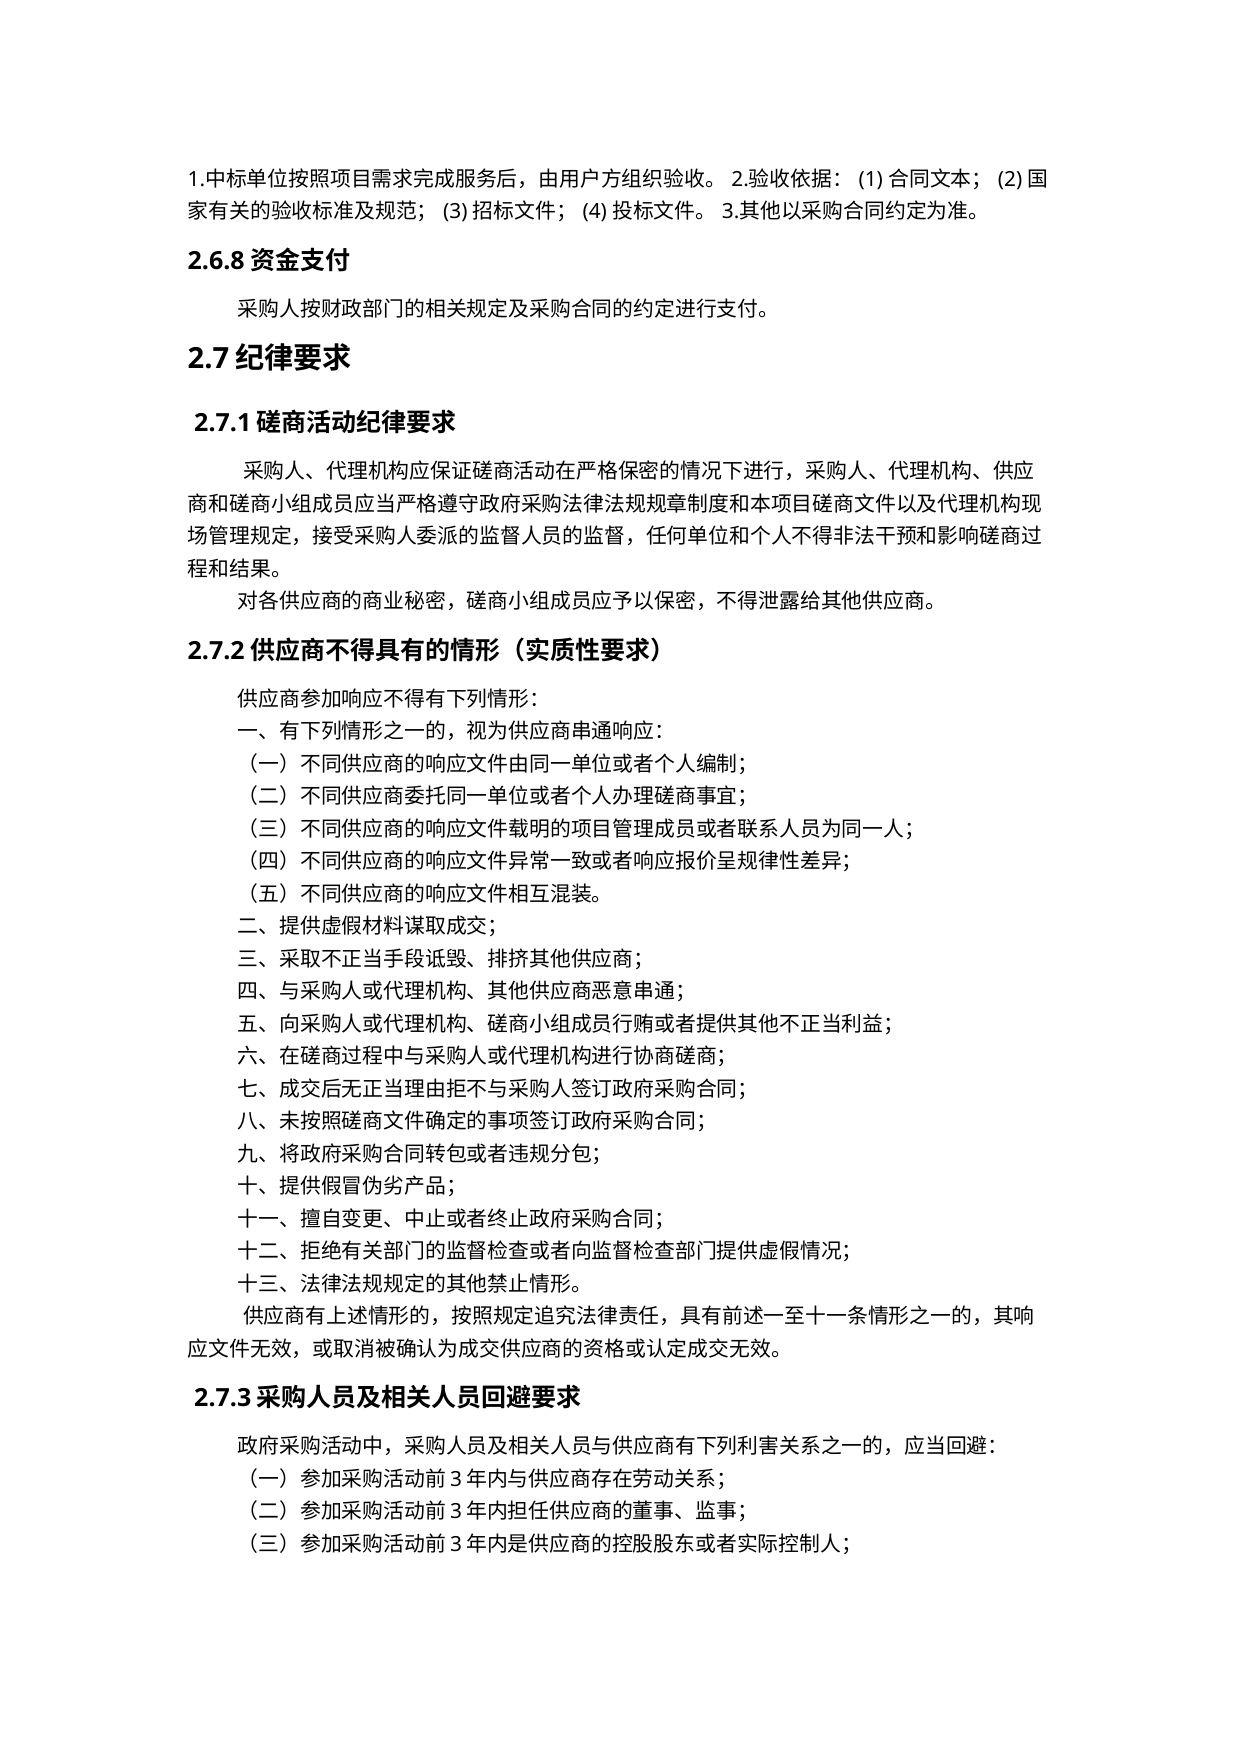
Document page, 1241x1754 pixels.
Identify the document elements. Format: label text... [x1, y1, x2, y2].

text 二、提供虚假材料谋取成交； [187, 909, 1053, 942]
text 一、有下列情形之一的，视为供应商串通响应： [187, 714, 1053, 747]
text 供应商参加响应不得有下列情形： [187, 682, 1053, 714]
text 八、未按照磋商文件确定的事项签订政府采购合同； [187, 1104, 1053, 1137]
text 2.7.3采购人员及相关人员回避要求 [187, 1364, 1053, 1429]
text 2.7纪律要求 [187, 324, 1053, 389]
text 2.6.8资金支付 [187, 227, 1053, 292]
text 采购人按财政部门的相关规定及采购合同的约定进行支付。 [187, 292, 1053, 324]
text 十三、法律法规规定的其他禁止情形。 [187, 1267, 1053, 1299]
text （五）不同供应商的响应文件相互混装。 [187, 877, 1053, 909]
text 九、将政府采购合同转包或者违规分包； [187, 1137, 1053, 1169]
text 七、成交后无正当理由拒不与采购人签订政府采购合同； [187, 1072, 1053, 1104]
text （四）不同供应商的响应文件异常一致或者响应报价呈规律性差异； [187, 844, 1053, 877]
text 2.7.2供应商不得具有的情形（实质性要求） [187, 617, 1053, 682]
text 对各供应商的商业秘密，磋商小组成员应予以保密，不得泄露给其他供应商。 [187, 584, 1053, 617]
text （三）不同供应商的响应文件载明的项目管理成员或者联系人员为同一人； [187, 812, 1053, 844]
text 五、向采购人或代理机构、磋商小组成员行贿或者提供其他不正当利益； [187, 1007, 1053, 1039]
text （一）不同供应商的响应文件由同一单位或者个人编制； [187, 747, 1053, 779]
text 六、在磋商过程中与采购人或代理机构进行协商磋商； [187, 1039, 1053, 1072]
text 四、与采购人或代理机构、其他供应商恶意串通； [187, 974, 1053, 1007]
text 政府采购活动中，采购人员及相关人员与供应商有下列利害关系之一的，应当回避： [187, 1429, 1053, 1462]
text （二）不同供应商委托同一单位或者个人办理磋商事宜； [187, 779, 1053, 812]
text 供应商有上述情形的，按照规定追究法律责任，具有前述一至十一条情形之一的，其响应文件无效，或取消被确认为成交供应商的资格或认定成交无效。 [187, 1299, 1053, 1364]
text 十一、擅自变更、中止或者终止政府采购合同； [187, 1202, 1053, 1234]
text 十二、拒绝有关部门的监督检查或者向监督检查部门提供虚假情况； [187, 1234, 1053, 1267]
text 采购人、代理机构应保证磋商活动在严格保密的情况下进行，采购人、代理机构、供应商和磋商小组成员应当严格遵守政府采购法律法规规章制度和本项目磋商文件以及代理机构现场管理规定，接受采购人委派的监督人员的监督，任何单位和个人不得非法干预和影响磋商过程和结果。 [187, 454, 1053, 584]
text 三、采取不正当手段诋毁、排挤其他供应商； [187, 942, 1053, 974]
text （一）参加采购活动前3年内与供应商存在劳动关系； [187, 1462, 1053, 1494]
text （三）参加采购活动前3年内是供应商的控股股东或者实际控制人； [187, 1527, 1053, 1559]
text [187, 162, 1053, 227]
text 2.7.1磋商活动纪律要求 [187, 389, 1053, 454]
text （二）参加采购活动前3年内担任供应商的董事、监事； [187, 1494, 1053, 1527]
text 十、提供假冒伪劣产品； [187, 1169, 1053, 1202]
